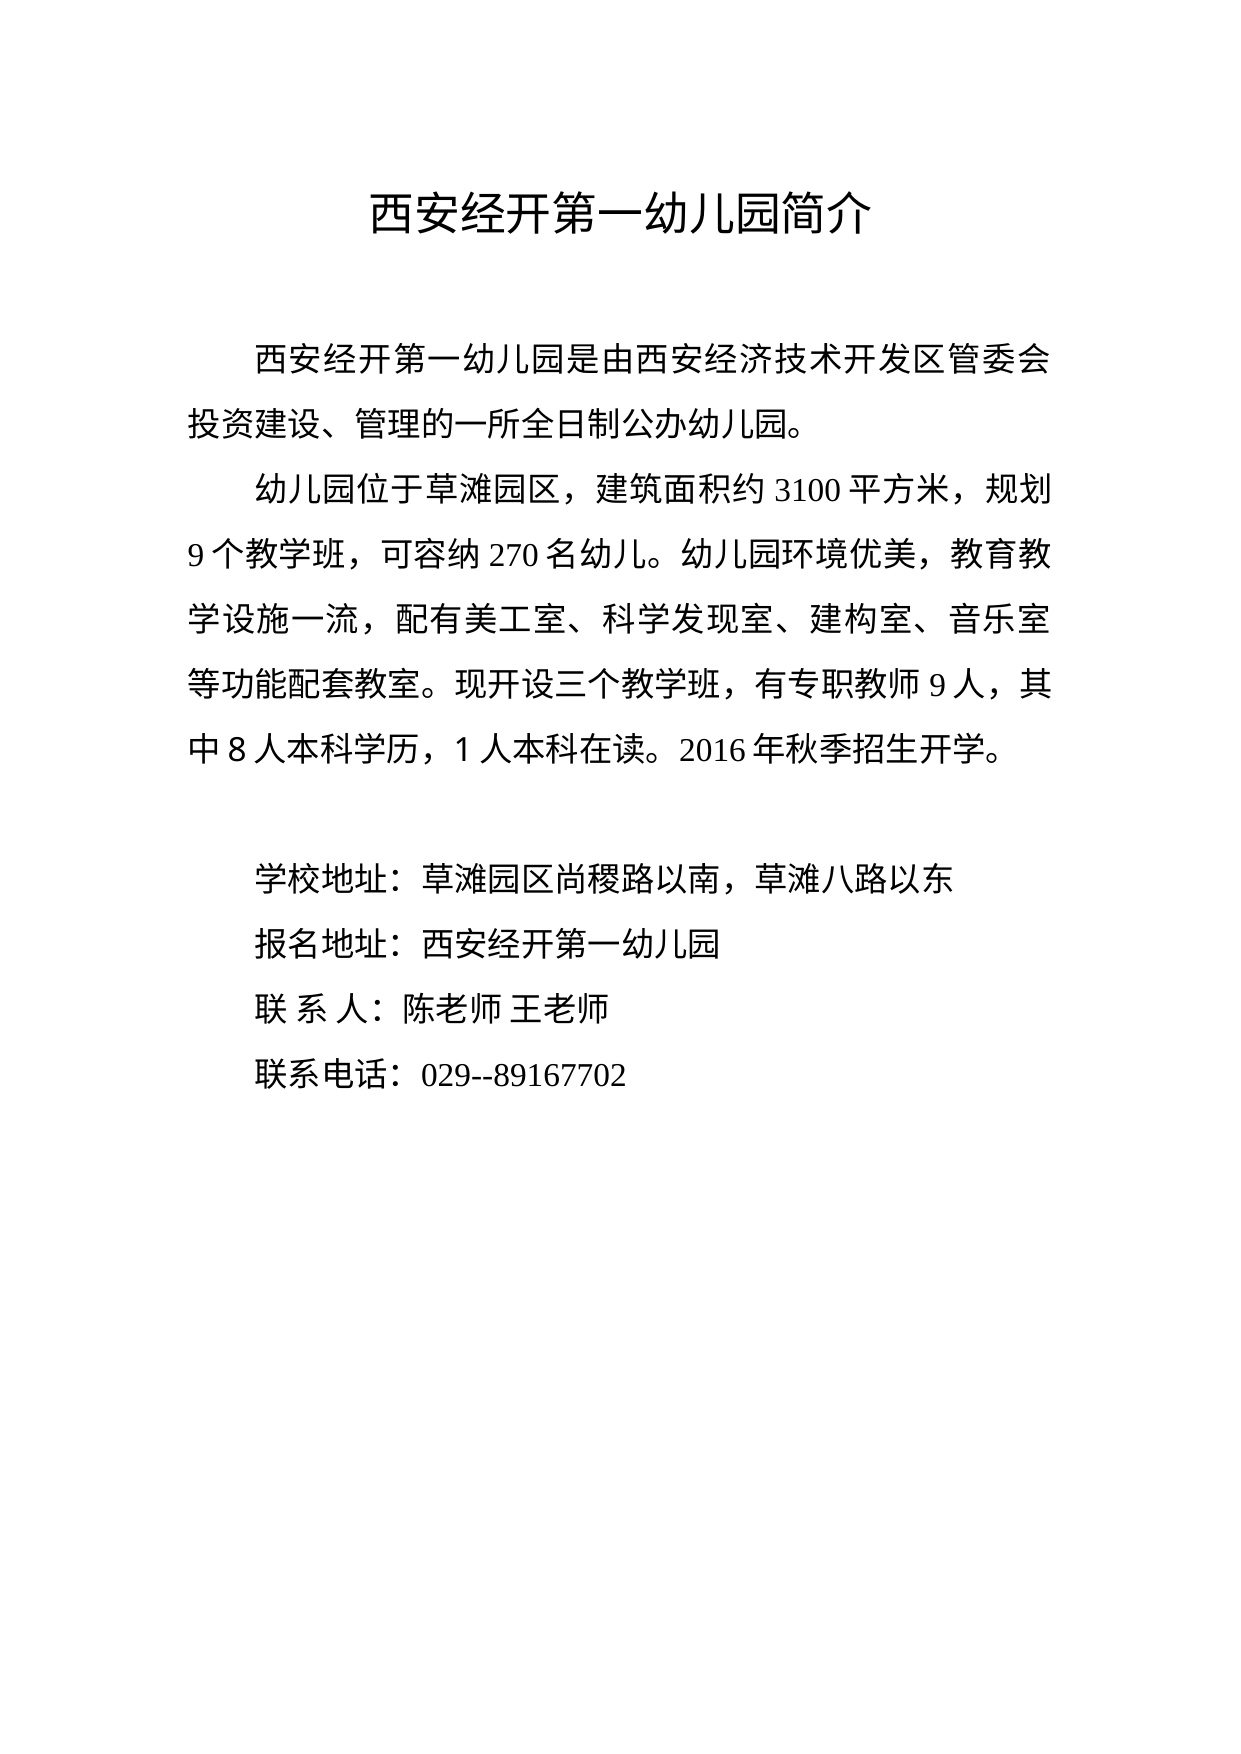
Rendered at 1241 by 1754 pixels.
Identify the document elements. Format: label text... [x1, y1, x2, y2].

text 西安经开第一幼儿园简介 [187, 162, 1053, 259]
text 联系电话：029--89167702 [187, 1039, 1053, 1104]
text 西安经开第一幼儿园是由西安经济技术开发区管委会投资建设、管理的一所全日制公办幼儿园。 [187, 324, 1053, 454]
text 报名地址：西安经开第一幼儿园 [187, 909, 1053, 974]
text 联 系 人：陈老师 王老师 [187, 974, 1053, 1039]
text 幼儿园位于草滩园区，建筑面积约，规划9个教学班，可容纳270名幼儿。幼儿园环境优美，教育教学设施一流，配有美工室、科学发现室、建构室、音乐室等功能配套教室。现开设三个教学班，有专职教师9人，其中8人本科学历，1人本科在读。2016年秋季招生开学。 [187, 454, 1053, 779]
text 学校地址：草滩园区尚稷路以南，草滩八路以东 [187, 844, 1053, 909]
